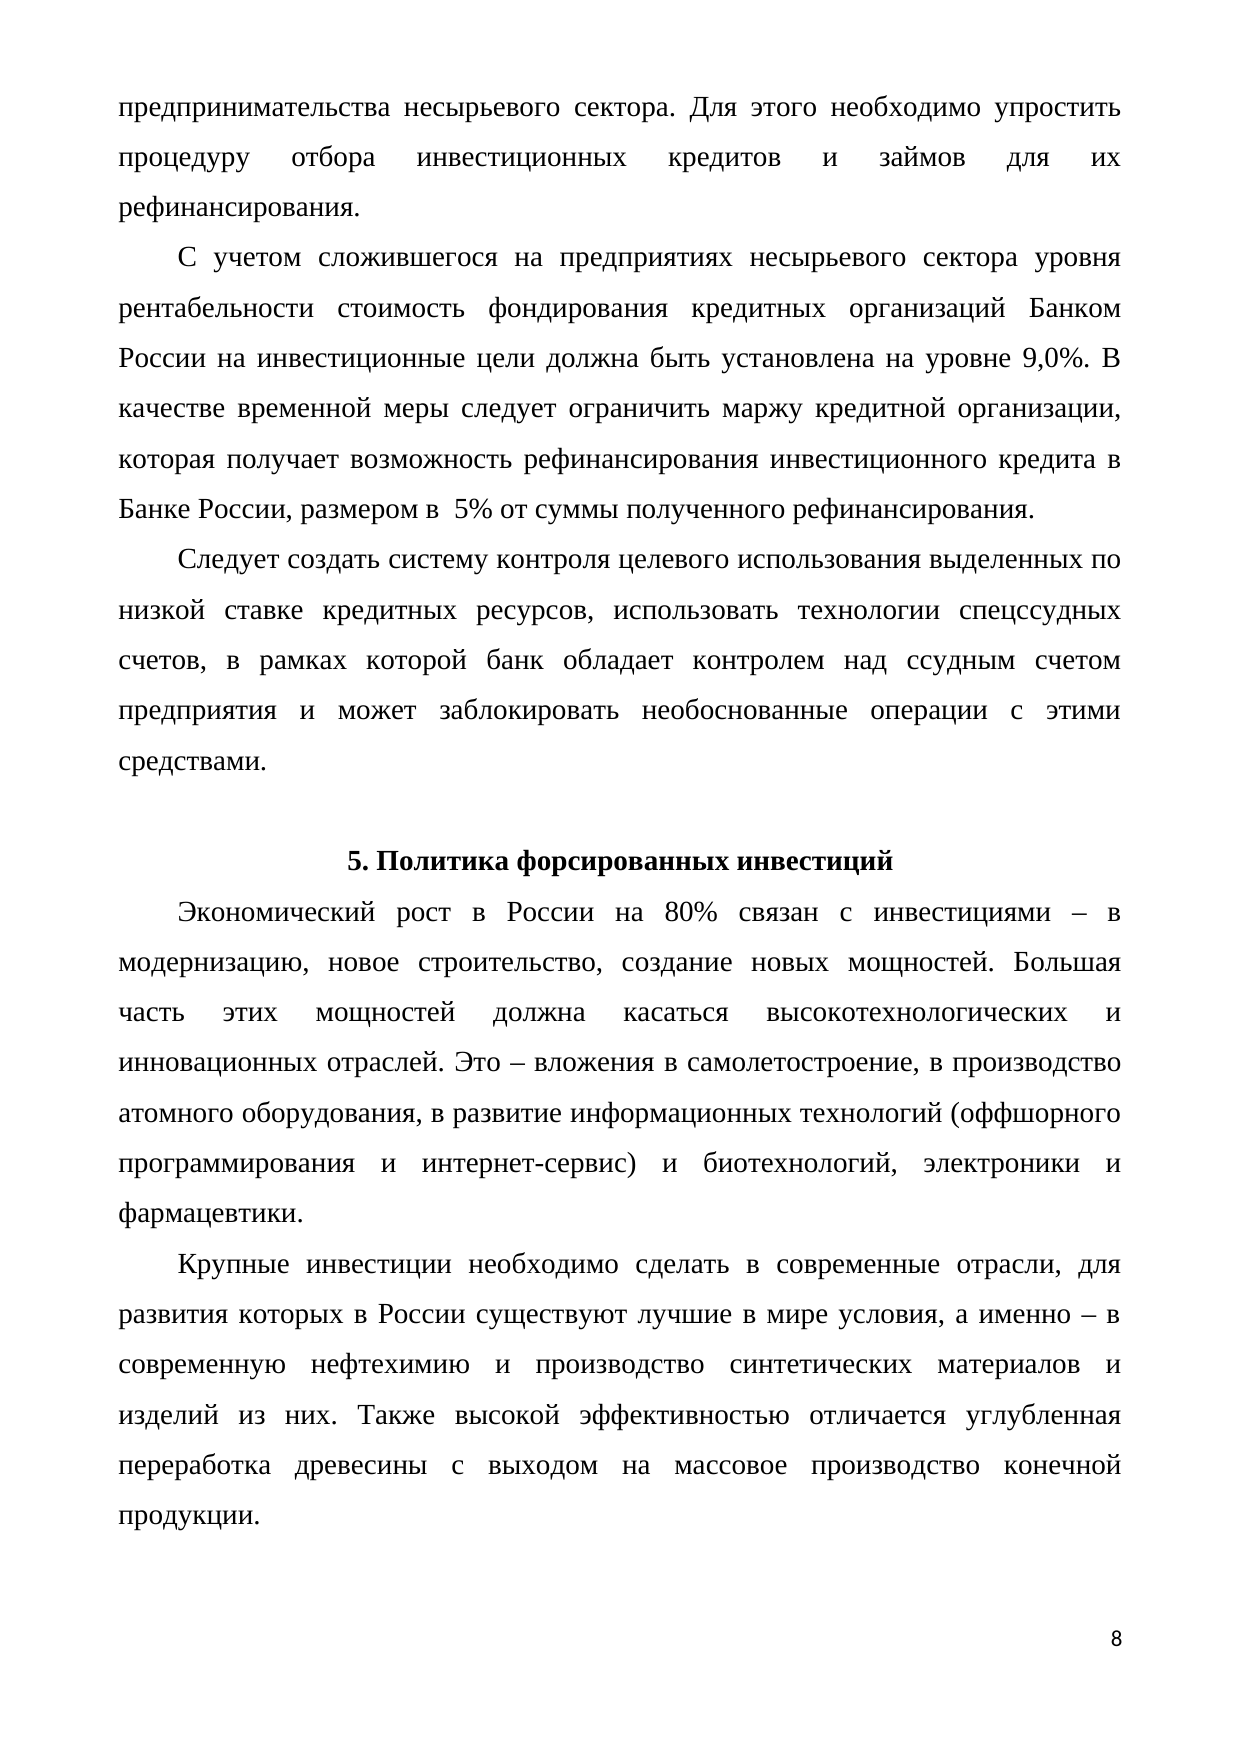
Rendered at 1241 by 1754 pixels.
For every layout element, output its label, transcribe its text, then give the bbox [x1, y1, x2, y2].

text Следует создать систему контроля целевого использования выделенных по низкой ставке кредитных ресурсов, использовать технологии спецссудных счетов, в рамках которой банк обладает контролем над ссудным счетом предприятия и может заблокировать необоснованные операции с этими средствами. [118, 541, 1122, 776]
text 5. Политика форсированных инвестиций [118, 843, 1122, 877]
text С учетом сложившегося на предприятиях несырьевого сектора уровня рентабельности стоимость фондирования кредитных организаций Банком России на инвестиционные цели должна быть установлена на уровне 9,0%. В качестве временной меры следует ограничить маржу кредитной организации, которая получает возможность рефинансирования инвестиционного кредита в Банке России, размером в 5% от суммы полученного рефинансирования. [118, 239, 1122, 525]
text Экономический рост в России на 80% связан с инвестициями – в модернизацию, новое строительство, создание новых мощностей. Большая часть этих мощностей должна касаться высокотехнологических и инновационных отраслей. Это – вложения в самолетостроение, в производство атомного оборудования, в развитие информационных технологий (оффшорного программирования и интернет-сервис) и биотехнологий, электроники и фармацевтики. [118, 894, 1122, 1229]
text Крупные инвестиции необходимо сделать в современные отрасли, для развития которых в России существуют лучшие в мире условия, а именно – в современную нефтехимию и производство синтетических материалов и изделий из них. Также высокой эффективностью отличается углубленная переработка древесины с выходом на массовое производство конечной продукции. [118, 1246, 1122, 1531]
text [118, 89, 1122, 223]
